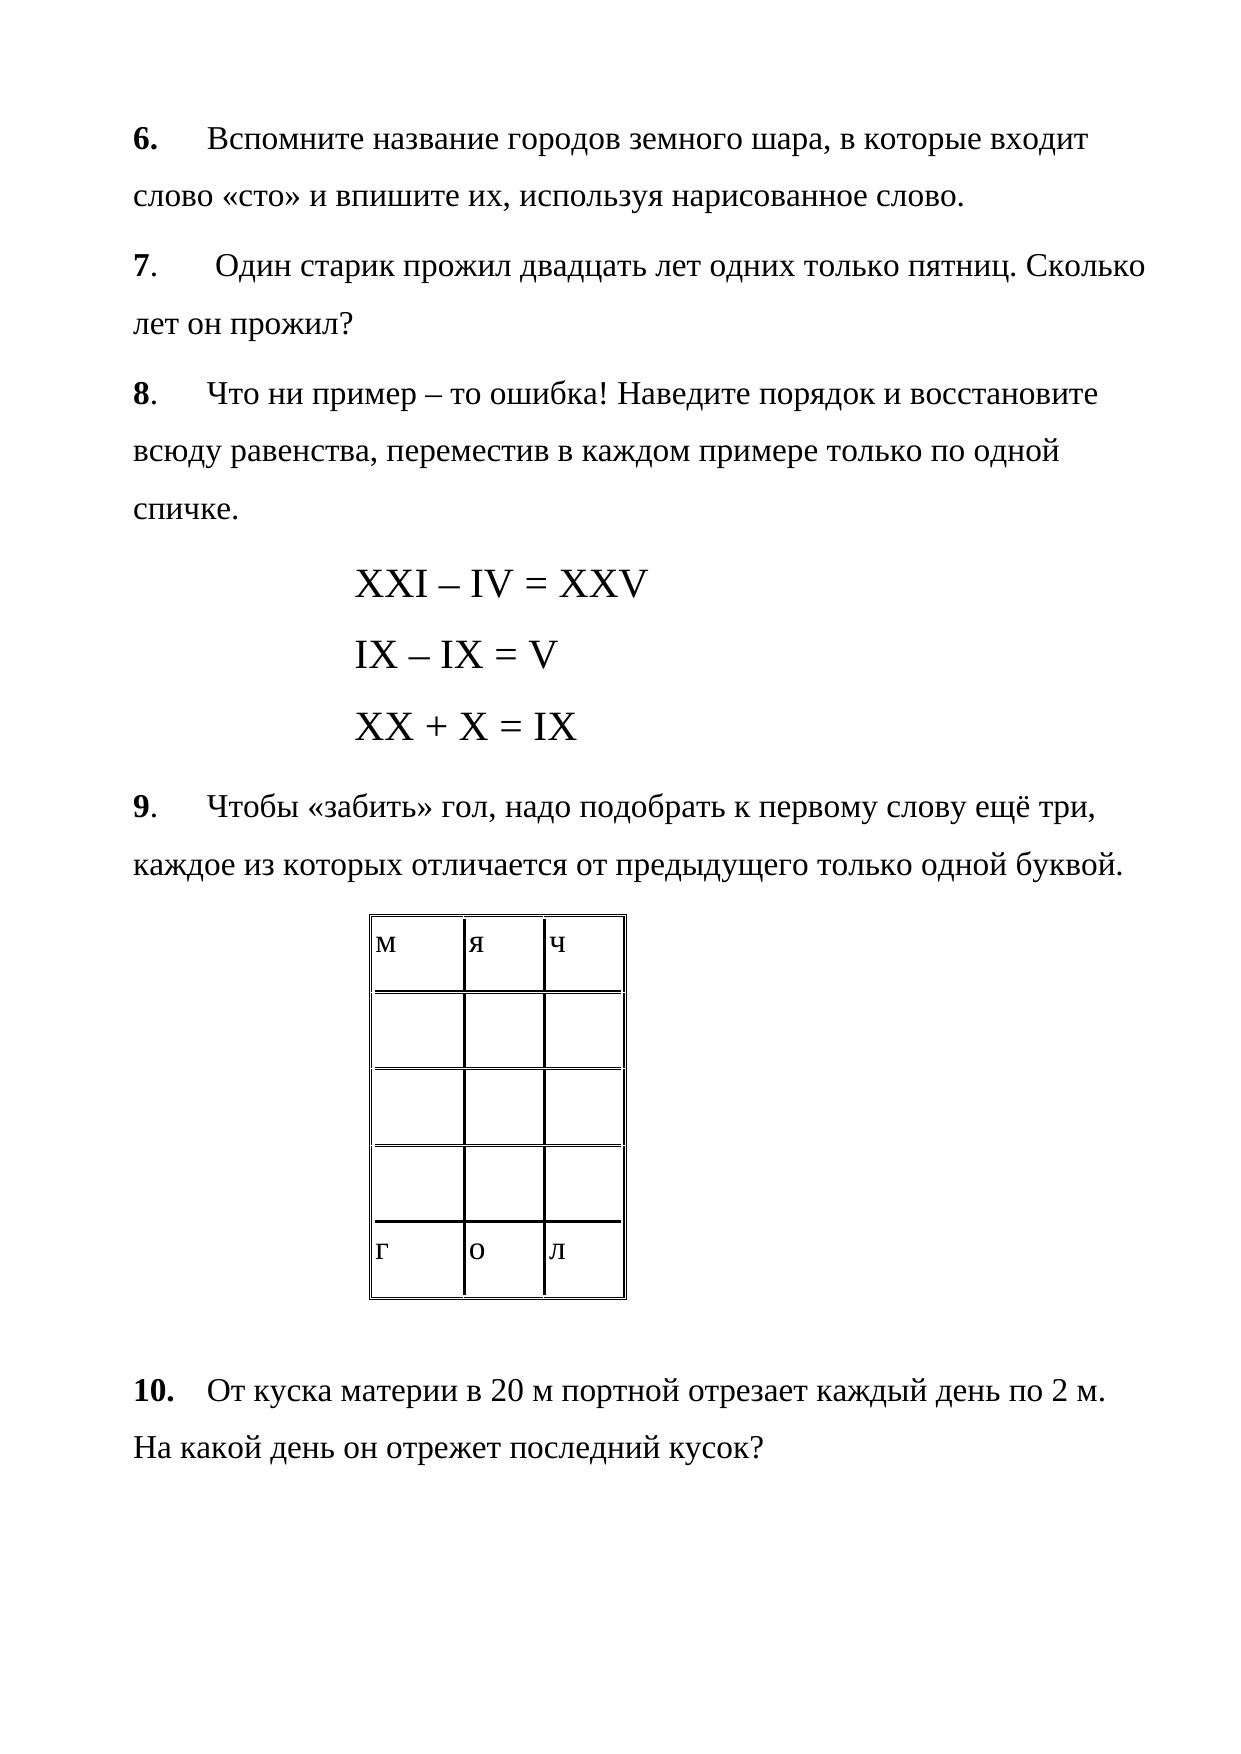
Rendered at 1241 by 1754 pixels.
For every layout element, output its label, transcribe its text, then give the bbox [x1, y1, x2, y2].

table_cell [544, 1067, 625, 1143]
text 8. Что ни пример – то ошибка! Наведите порядок и восстановите всюду равенства, переместив в каждом примере только по одной спичке. [133, 373, 1152, 526]
table_cell [372, 1144, 463, 1220]
table_cell [370, 1067, 464, 1143]
table_cell о [464, 1223, 544, 1297]
table_cell [466, 994, 543, 1067]
table_header ч [544, 917, 623, 990]
table_header м [370, 915, 464, 990]
text 10. От куска материи в 20 м портной отрезает каждый день по 2 м. На какой день он отрежет последний кусок? [133, 1370, 1152, 1466]
text 9. Чтобы «забить» гол, надо подобрать к первому слову ещё три, каждое из которых отличается от предыдущего только одной буквой. [133, 786, 1152, 882]
table_cell [466, 1070, 543, 1143]
table_cell [466, 1147, 543, 1220]
table_cell л [544, 1220, 623, 1297]
table_header я [464, 915, 544, 990]
text 6. Вспомните название городов земного шара, в которые входит слово «сто» и впишите их, используя нарисованное слово. [133, 118, 1152, 214]
text ХХI – IV = ХХV IХ – IХ = V ХХ + Х = IХ [354, 558, 1152, 750]
table_cell [546, 990, 624, 1067]
table_cell [372, 990, 463, 1067]
table_cell г [372, 1220, 464, 1297]
table_cell [546, 1144, 624, 1220]
text 7. Один старик прожил двадцать лет одних только пятниц. Сколько лет он прожил? [133, 246, 1152, 341]
